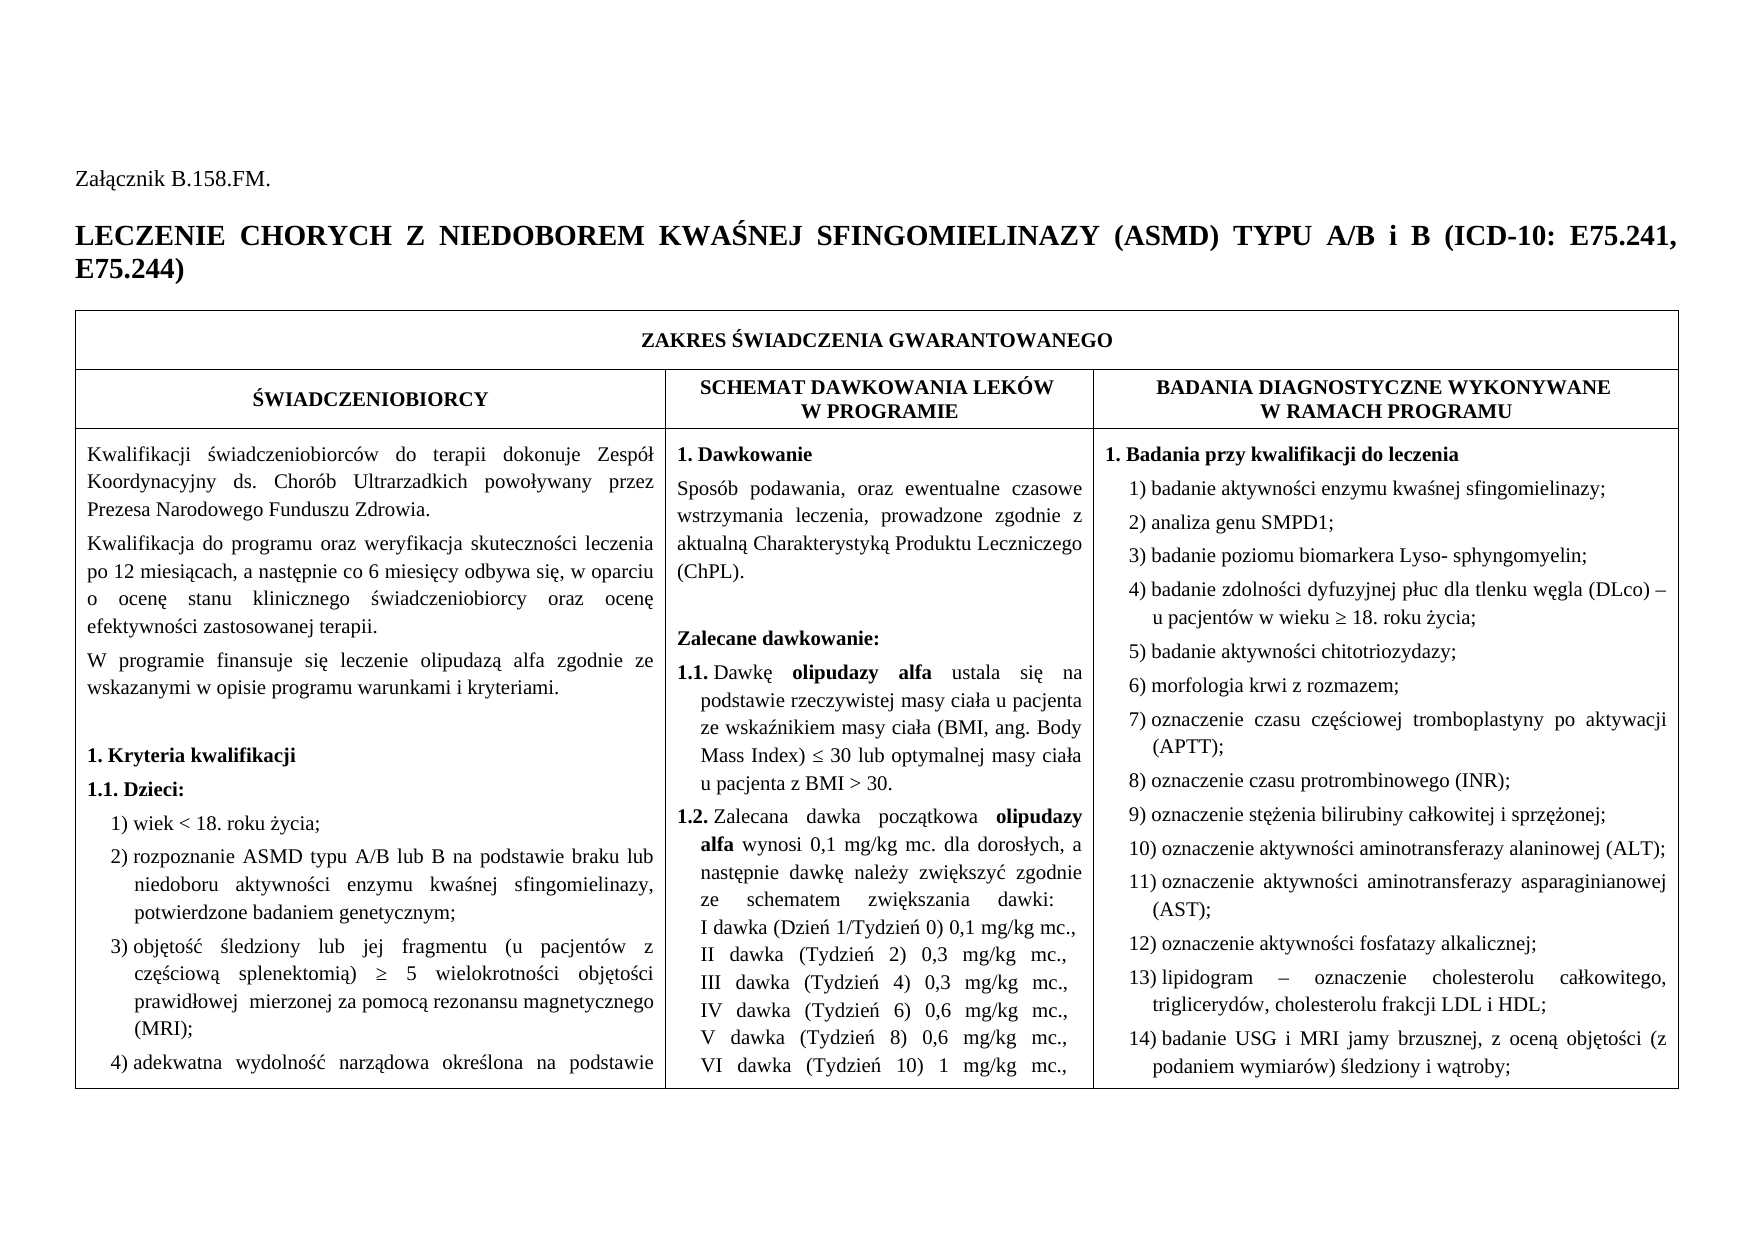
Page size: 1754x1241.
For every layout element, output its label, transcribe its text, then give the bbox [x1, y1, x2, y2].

text LECZENIE CHORYCH Z NIEDOBOREM KWAŚNEJ SFINGOMIELINAZY (ASMD) TYPU A/B i B (ICD-10: E75.241, E75.244) [75, 218, 1679, 285]
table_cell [1094, 429, 1678, 1088]
table_cell BADANIA DIAGNOSTYCZNE WYKONYWANE W RAMACH PROGRAMU [1094, 370, 1678, 428]
table_cell ŚWIADCZENIOBIORCY [76, 370, 665, 428]
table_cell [666, 429, 1093, 1088]
text Załącznik B.158.FM. [75, 165, 1679, 192]
table_header ZAKRES ŚWIADCZENIA GWARANTOWANEGO [76, 311, 1678, 369]
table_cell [76, 429, 665, 1088]
table_cell SCHEMAT DAWKOWANIA LEKÓW W PROGRAMIE [666, 370, 1093, 428]
